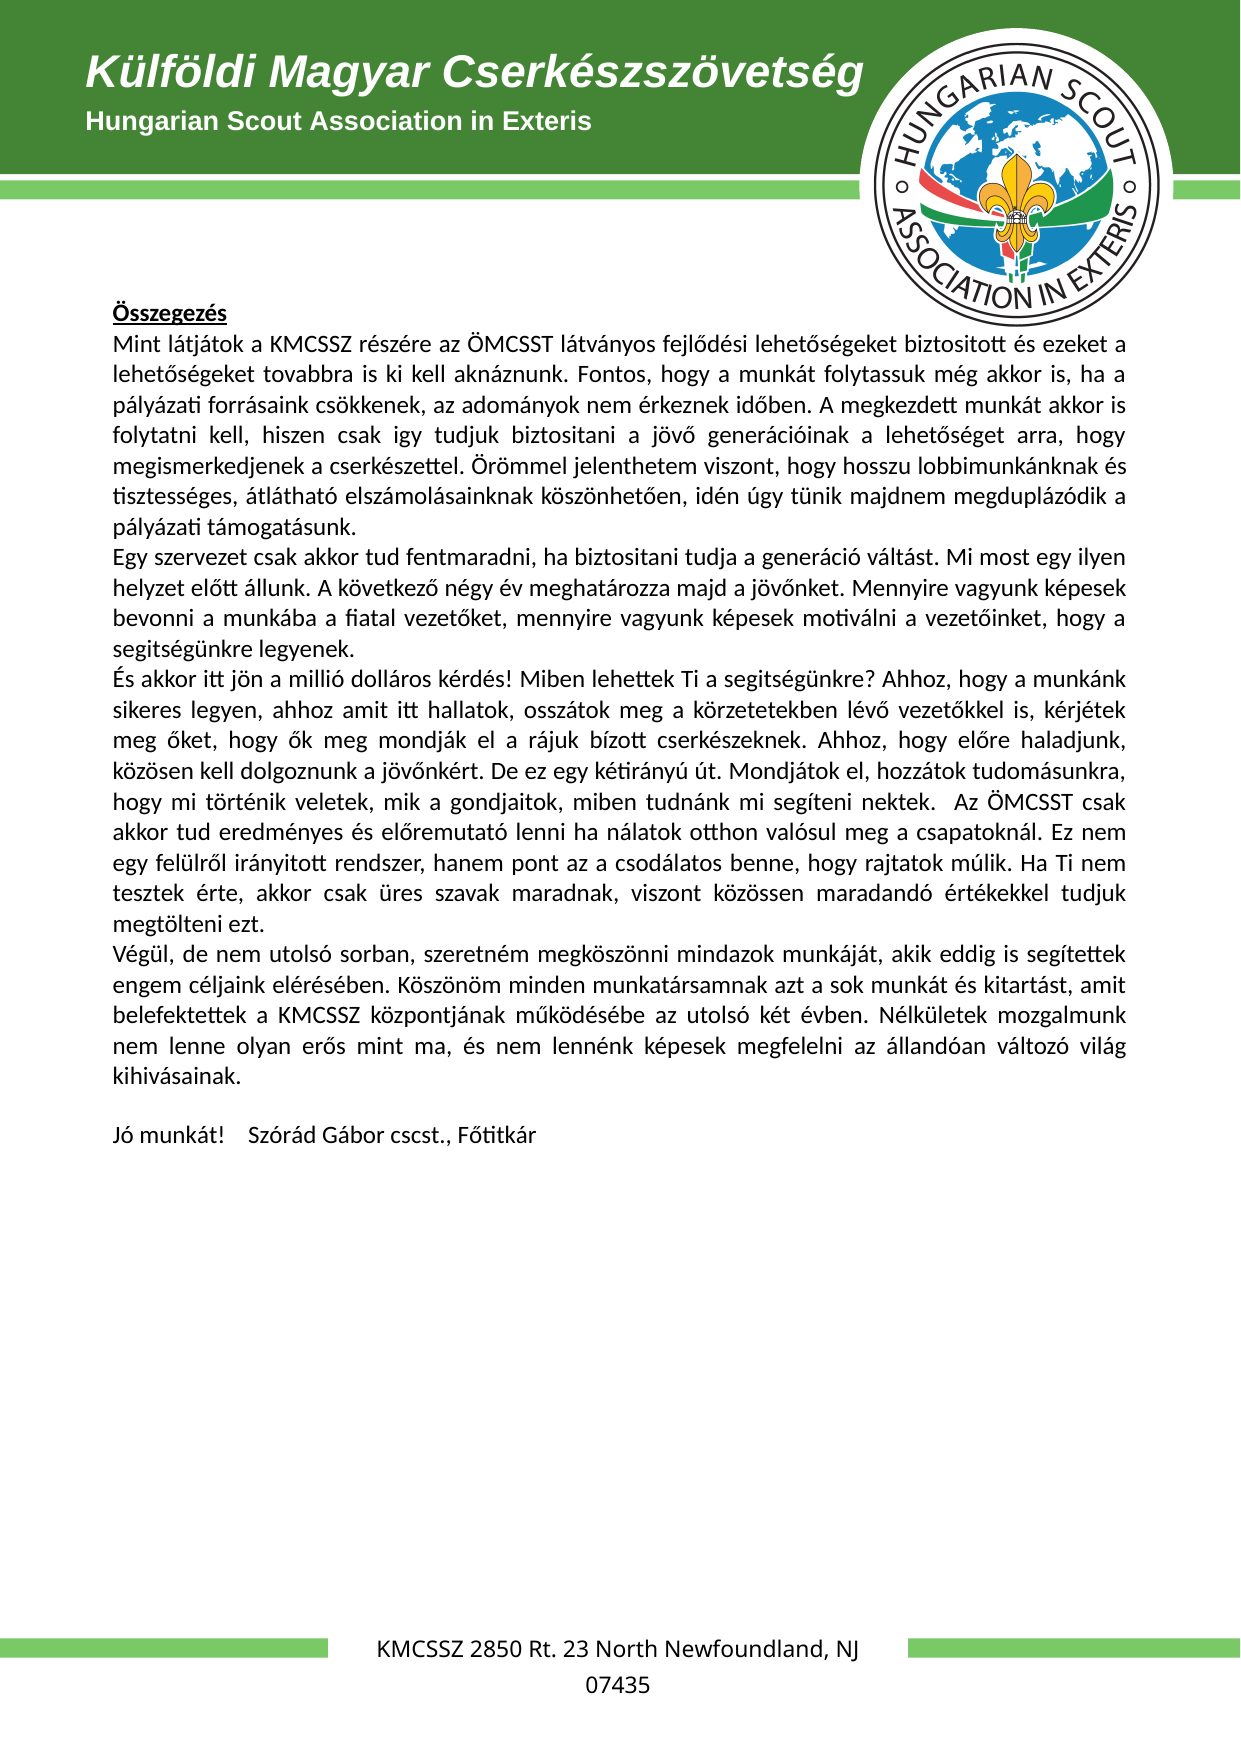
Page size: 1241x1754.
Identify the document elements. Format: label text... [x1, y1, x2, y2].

text Mint látjátok a KMCSSZ részére az ÖMCSST látványos fejlődési lehetőségeket biztositott és ezeket a lehetőségeket tovabbra is ki kell aknáznunk. Fontos, hogy a munkát folytassuk még akkor is, ha a pályázati forrásaink csökkenek, az adományok nem érkeznek időben. A megkezdett munkát akkor is folytatni kell, hiszen csak igy tudjuk biztositani a jövő generációinak a lehetőséget arra, hogy megismerkedjenek a cserkészettel. Örömmel jelenthetem viszont, hogy hosszu lobbimunkánknak és tisztességes, átlátható elszámolásainknak köszönhetően, idén úgy tünik majdnem megduplázódik a pályázati támogatásunk. [112, 328, 1128, 542]
text Jó munkát! Szórád Gábor cscst., Főtitkár [112, 1120, 1128, 1150]
text Egy szervezet csak akkor tud fentmaradni, ha biztositani tudja a generáció váltást. Mi most egy ilyen helyzet előtt állunk. A következő négy év meghatározza majd a jövőnket. Mennyire vagyunk képesek bevonni a munkába a fiatal vezetőket, mennyire vagyunk képesek motiválni a vezetőinket, hogy a segitségünkre legyenek. [112, 542, 1128, 664]
text Összegezés [112, 297, 1128, 328]
subtitle Végül, de nem utolsó sorban, szeretném megköszönni mindazok munkáját, akik eddig is segítettek engem céljaink elérésében. Köszönöm minden munkatársamnak azt a sok munkát és kitartást, amit belefektettek a KMCSSZ központjának működésébe az utolsó két évben. Nélkületek mozgalmunk nem lenne olyan erős mint ma, és nem lennénk képesek megfelelni az állandóan változó világ kihivásainak. [112, 938, 1128, 1091]
picture [868, 37, 1165, 332]
text És akkor itt jön a millió dolláros kérdés! Miben lehettek Ti a segitségünkre? Ahhoz, hogy a munkánk sikeres legyen, ahhoz amit itt hallatok, osszátok meg a körzetetekben lévő vezetőkkel is, kérjétek meg őket, hogy ők meg mondják el a rájuk bízott cserkészeknek. Ahhoz, hogy előre haladjunk, közösen kell dolgoznunk a jövőnkért. De ez egy kétirányú út. Mondjátok el, hozzátok tudomásunkra, hogy mi történik veletek, mik a gondjaitok, miben tudnánk mi segíteni nektek. Az ÖMCSST csak akkor tud eredményes és előremutató lenni ha nálatok otthon valósul meg a csapatoknál. Ez nem egy felülről irányitott rendszer, hanem pont az a csodálatos benne, hogy rajtatok múlik. Ha Ti nem tesztek érte, akkor csak üres szavak maradnak, viszont közössen maradandó értékekkel tudjuk megtölteni ezt. [112, 664, 1128, 938]
